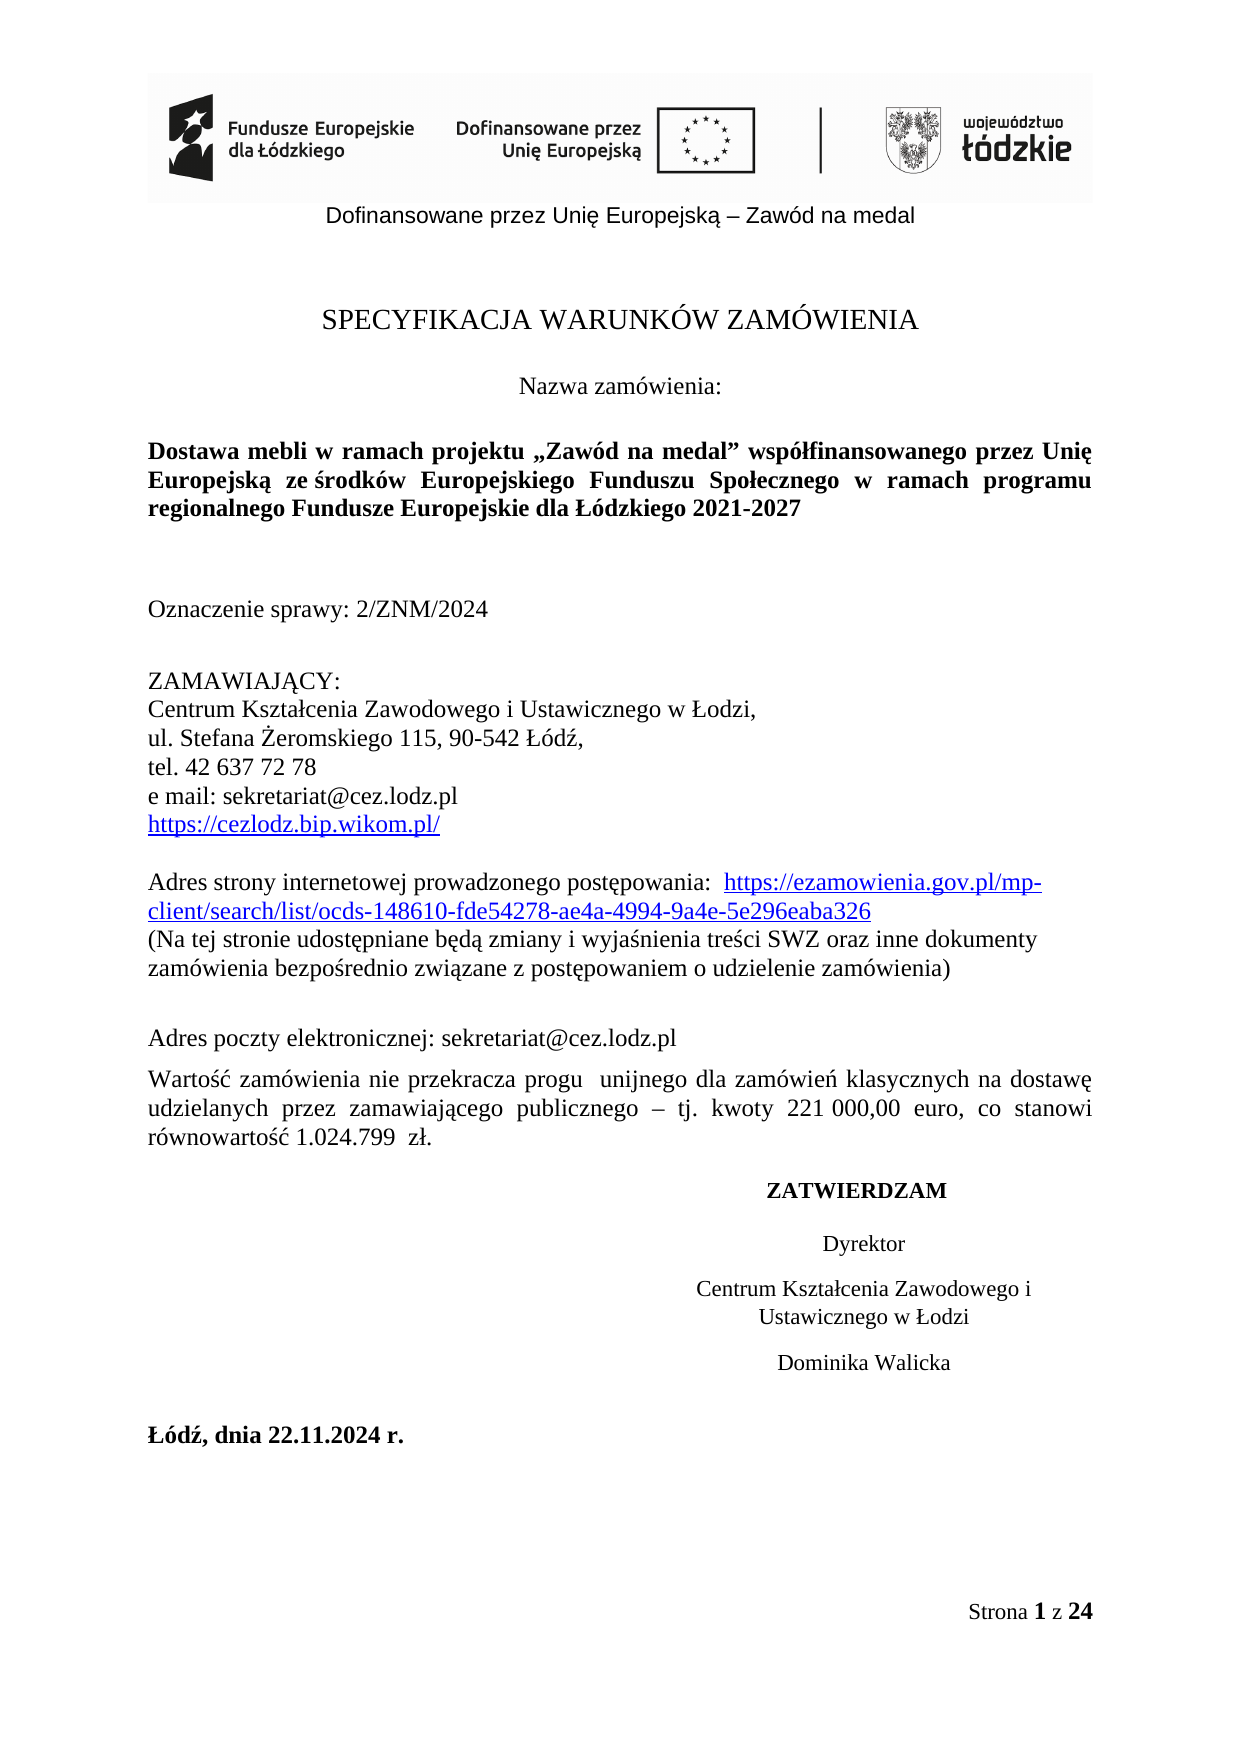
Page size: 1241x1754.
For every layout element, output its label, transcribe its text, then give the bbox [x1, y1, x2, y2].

text Dominika Walicka [635, 1348, 1093, 1375]
text Adres strony internetowej prowadzonego postępowania: https://ezamowienia.gov.pl/mp-client/search/list/ocds-148610-fde54278-ae4a-4994-9a4e-5e296eaba326 [148, 867, 1093, 924]
text tel. 42 637 72 78 [148, 752, 1093, 781]
text SPECYFIKACJA WARUNKÓW ZAMÓWIENIA [148, 302, 1093, 335]
text (Na tej stronie udostępniane będą zmiany i wyjaśnienia treści SWZ oraz inne dokumenty zamówienia bezpośrednio związane z postępowaniem o udzielenie zamówienia) [148, 924, 1093, 982]
text Adres poczty elektronicznej: sekretariat@cez.lodz.pl [148, 1023, 1093, 1052]
picture [147, 73, 1093, 203]
text ZATWIERDZAM [620, 1177, 1093, 1203]
text Centrum Kształcenia Zawodowego i Ustawicznego w Łodzi [635, 1275, 1093, 1330]
text Dostawa mebli w ramach projektu „Zawód na medal” współfinansowanego przez Unię Europejską ze środków Europejskiego Funduszu Społecznego w ramach programu regionalnego Fundusze Europejskie dla Łódzkiego 2021-2027 [148, 436, 1093, 522]
text Dyrektor [635, 1230, 1093, 1256]
text Nazwa zamówienia: [148, 371, 1093, 400]
text Wartość zamówienia nie przekracza progu unijnego dla zamówień klasycznych na dostawę udzielanych przez zamawiającego publicznego – tj. kwoty 221 000,00 euro, co stanowi równowartość 1.024.799 zł. [148, 1064, 1093, 1151]
text e mail: sekretariat@cez.lodz.pl [148, 781, 1093, 809]
text Łódź, dnia 22.11.2024 r. [148, 1420, 1093, 1449]
text ZAMAWIAJĄCY: [148, 666, 1093, 694]
text https://cezlodz.bip.wikom.pl/ [148, 809, 1093, 838]
text Centrum Kształcenia Zawodowego i Ustawicznego w Łodzi, [148, 694, 1093, 723]
text ul. Stefana Żeromskiego 115, 90-542 Łódź, [148, 723, 1093, 752]
text Oznaczenie sprawy: 2/ZNM/2024 [148, 594, 1093, 623]
